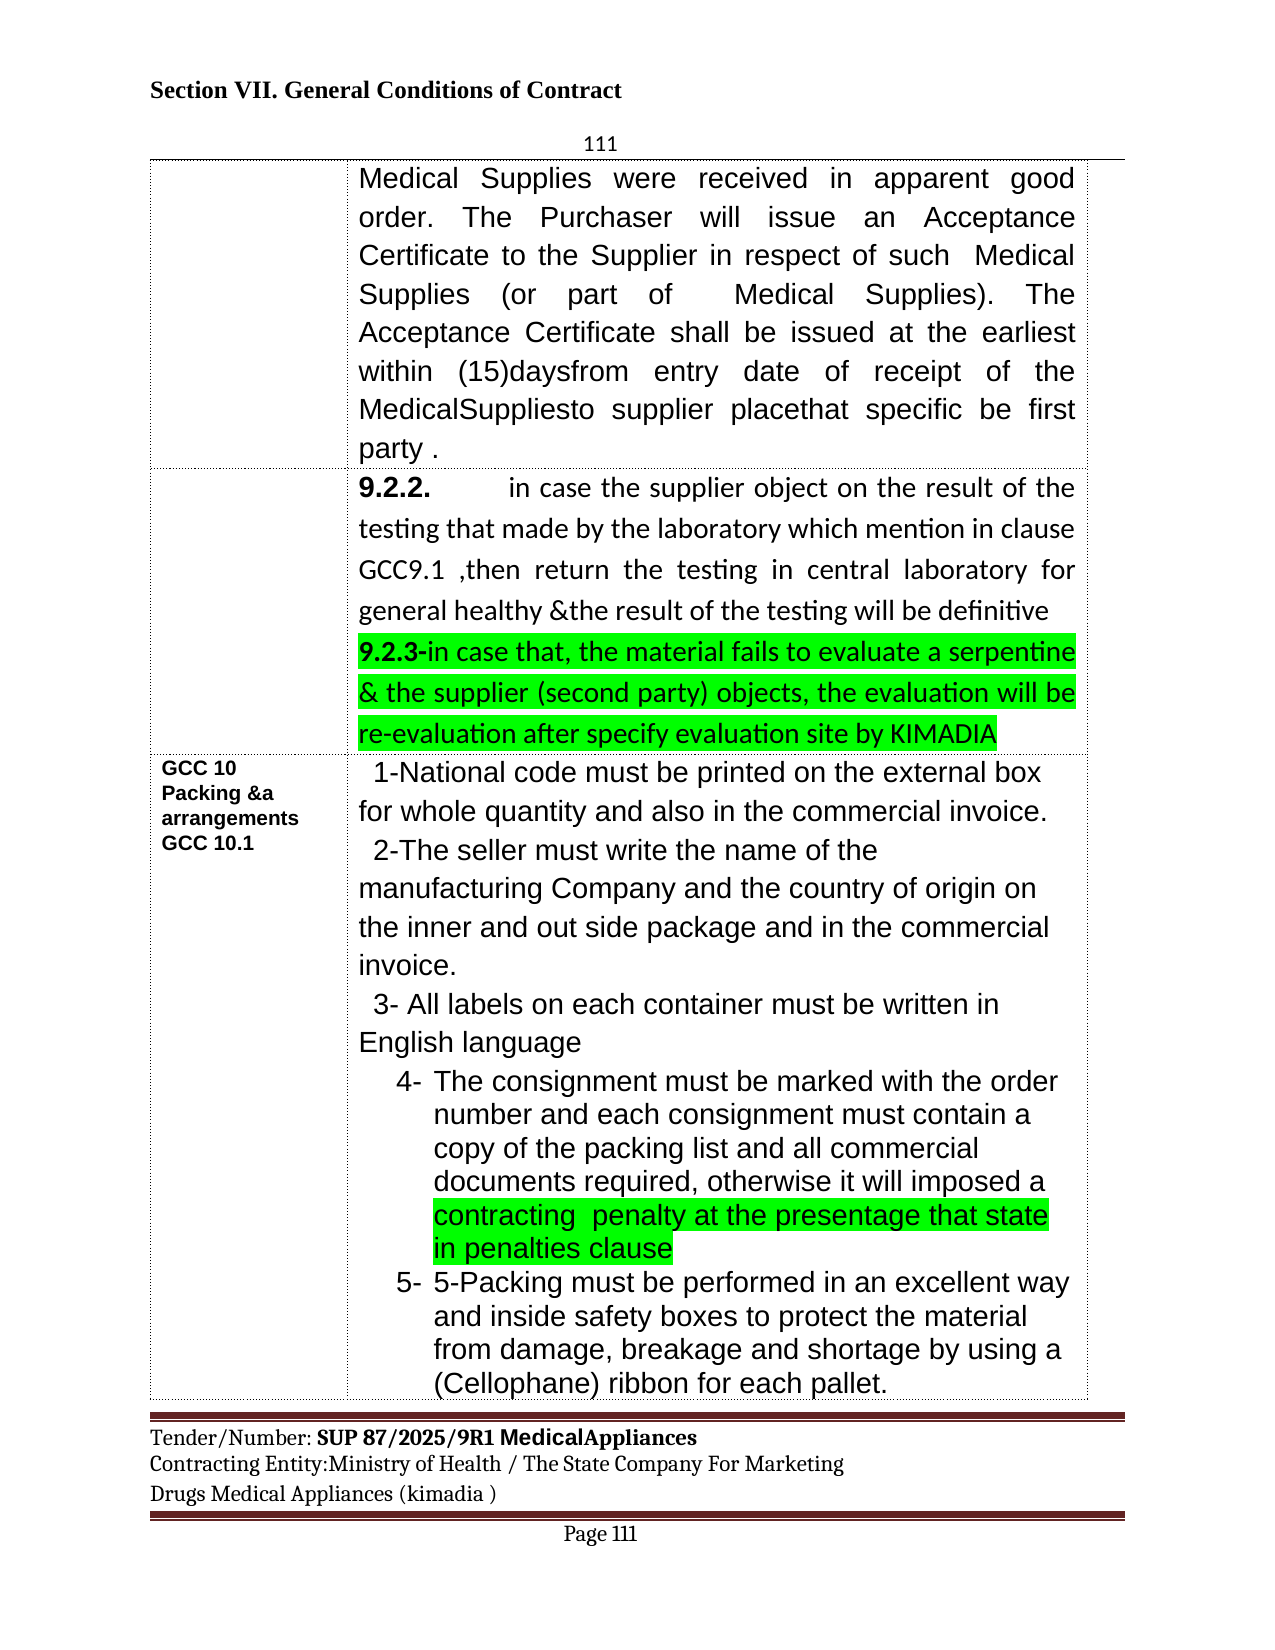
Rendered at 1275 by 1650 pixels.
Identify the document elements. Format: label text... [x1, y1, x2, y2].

table_cell [150, 160, 347, 468]
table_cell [347, 754, 1088, 1399]
table_cell [150, 468, 347, 754]
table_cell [150, 754, 347, 1399]
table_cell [347, 160, 1088, 468]
table_cell 9.2.2. in case the supplier object on the result of the testing that made by the laboratory which mention in clause GCC9.1 ,then return the testing in central laboratory for general healthy &the result of the testing will be definitive 9.2.3-in case that, the material fails to evaluate a serpentine & the supplier (second party) objects, the evaluation will be re-evaluation after specify evaluation site by KIMADIA [347, 468, 1088, 754]
